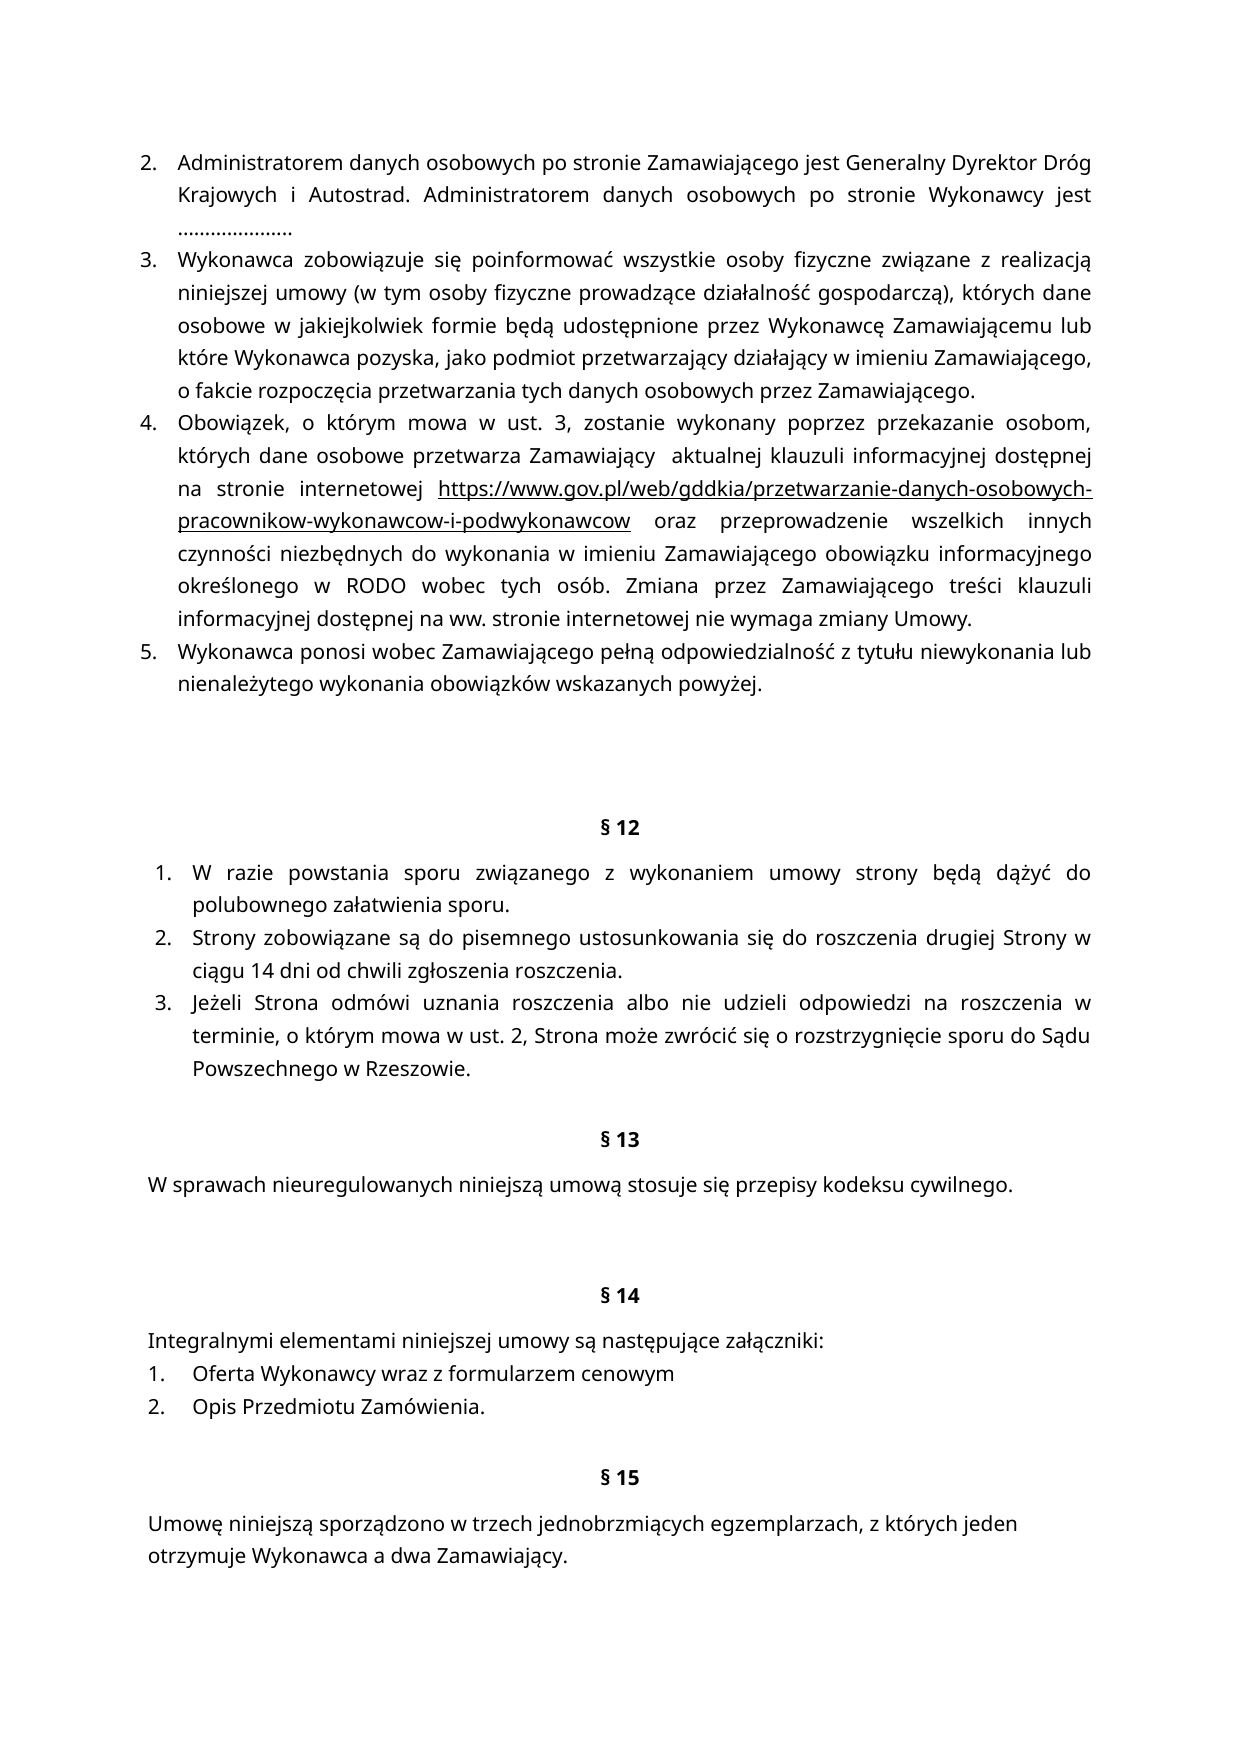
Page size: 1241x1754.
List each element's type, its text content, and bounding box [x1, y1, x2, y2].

list Oferta Wykonawcy wraz z formularzem cenowym [148, 1359, 1093, 1388]
list Strony zobowiązane są do pisemnego ustosunkowania się do roszczenia drugiej Strony w ciągu 14 dni od chwili zgłoszenia roszczenia. [154, 923, 1093, 984]
list Administratorem danych osobowych po stronie Zamawiającego jest Generalny Dyrektor Dróg Krajowych i Autostrad. Administratorem danych osobowych po stronie Wykonawcy jest ………………... [140, 148, 1093, 241]
list Jeżeli Strona odmówi uznania roszczenia albo nie udzieli odpowiedzi na roszczenia w terminie, o którym mowa w ust. 2, Strona może zwrócić się o rozstrzygnięcie sporu do Sądu Powszechnego w Rzeszowie. [154, 988, 1093, 1082]
text § 15 [148, 1463, 1092, 1492]
text Umowę niniejszą sporządzono w trzech jednobrzmiących egzemplarzach, z których jeden otrzymuje Wykonawca a dwa Zamawiający. [148, 1509, 1093, 1570]
list Wykonawca ponosi wobec Zamawiającego pełną odpowiedzialność z tytułu niewykonania lub nienależytego wykonania obowiązków wskazanych powyżej. [140, 637, 1093, 698]
list Opis Przedmiotu Zamówienia. [148, 1392, 1093, 1420]
text Integralnymi elementami niniejszej umowy są następujące załączniki: [148, 1327, 1093, 1355]
text § 13 [148, 1125, 1092, 1154]
text § 14 [148, 1281, 1092, 1310]
text W sprawach nieuregulowanych niniejszą umową stosuje się przepisy kodeksu cywilnego. [148, 1171, 1093, 1199]
text § 12 [148, 813, 1092, 841]
list W razie powstania sporu związanego z wykonaniem umowy strony będą dążyć do polubownego załatwienia sporu. [154, 858, 1093, 919]
list Obowiązek, o którym mowa w ust. 3, zostanie wykonany poprzez przekazanie osobom, których dane osobowe przetwarza Zamawiający aktualnej klauzuli informacyjnej dostępnej na stronie internetowej https://www.gov.pl/web/gddkia/przetwarzanie-danych-osobowych-pracownikow-wykonawcow-i-podwykonawcow oraz przeprowadzenie wszelkich innych czynności niezbędnych do wykonania w imieniu Zamawiającego obowiązku informacyjnego określonego w RODO wobec tych osób. Zmiana przez Zamawiającego treści klauzuli informacyjnej dostępnej na ww. stronie internetowej nie wymaga zmiany Umowy. [140, 408, 1093, 633]
list Wykonawca zobowiązuje się poinformować wszystkie osoby fizyczne związane z realizacją niniejszej umowy (w tym osoby fizyczne prowadzące działalność gospodarczą), których dane osobowe w jakiejkolwiek formie będą udostępnione przez Wykonawcę Zamawiającemu lub które Wykonawca pozyska, jako podmiot przetwarzający działający w imieniu Zamawiającego, o fakcie rozpoczęcia przetwarzania tych danych osobowych przez Zamawiającego. [140, 246, 1093, 404]
